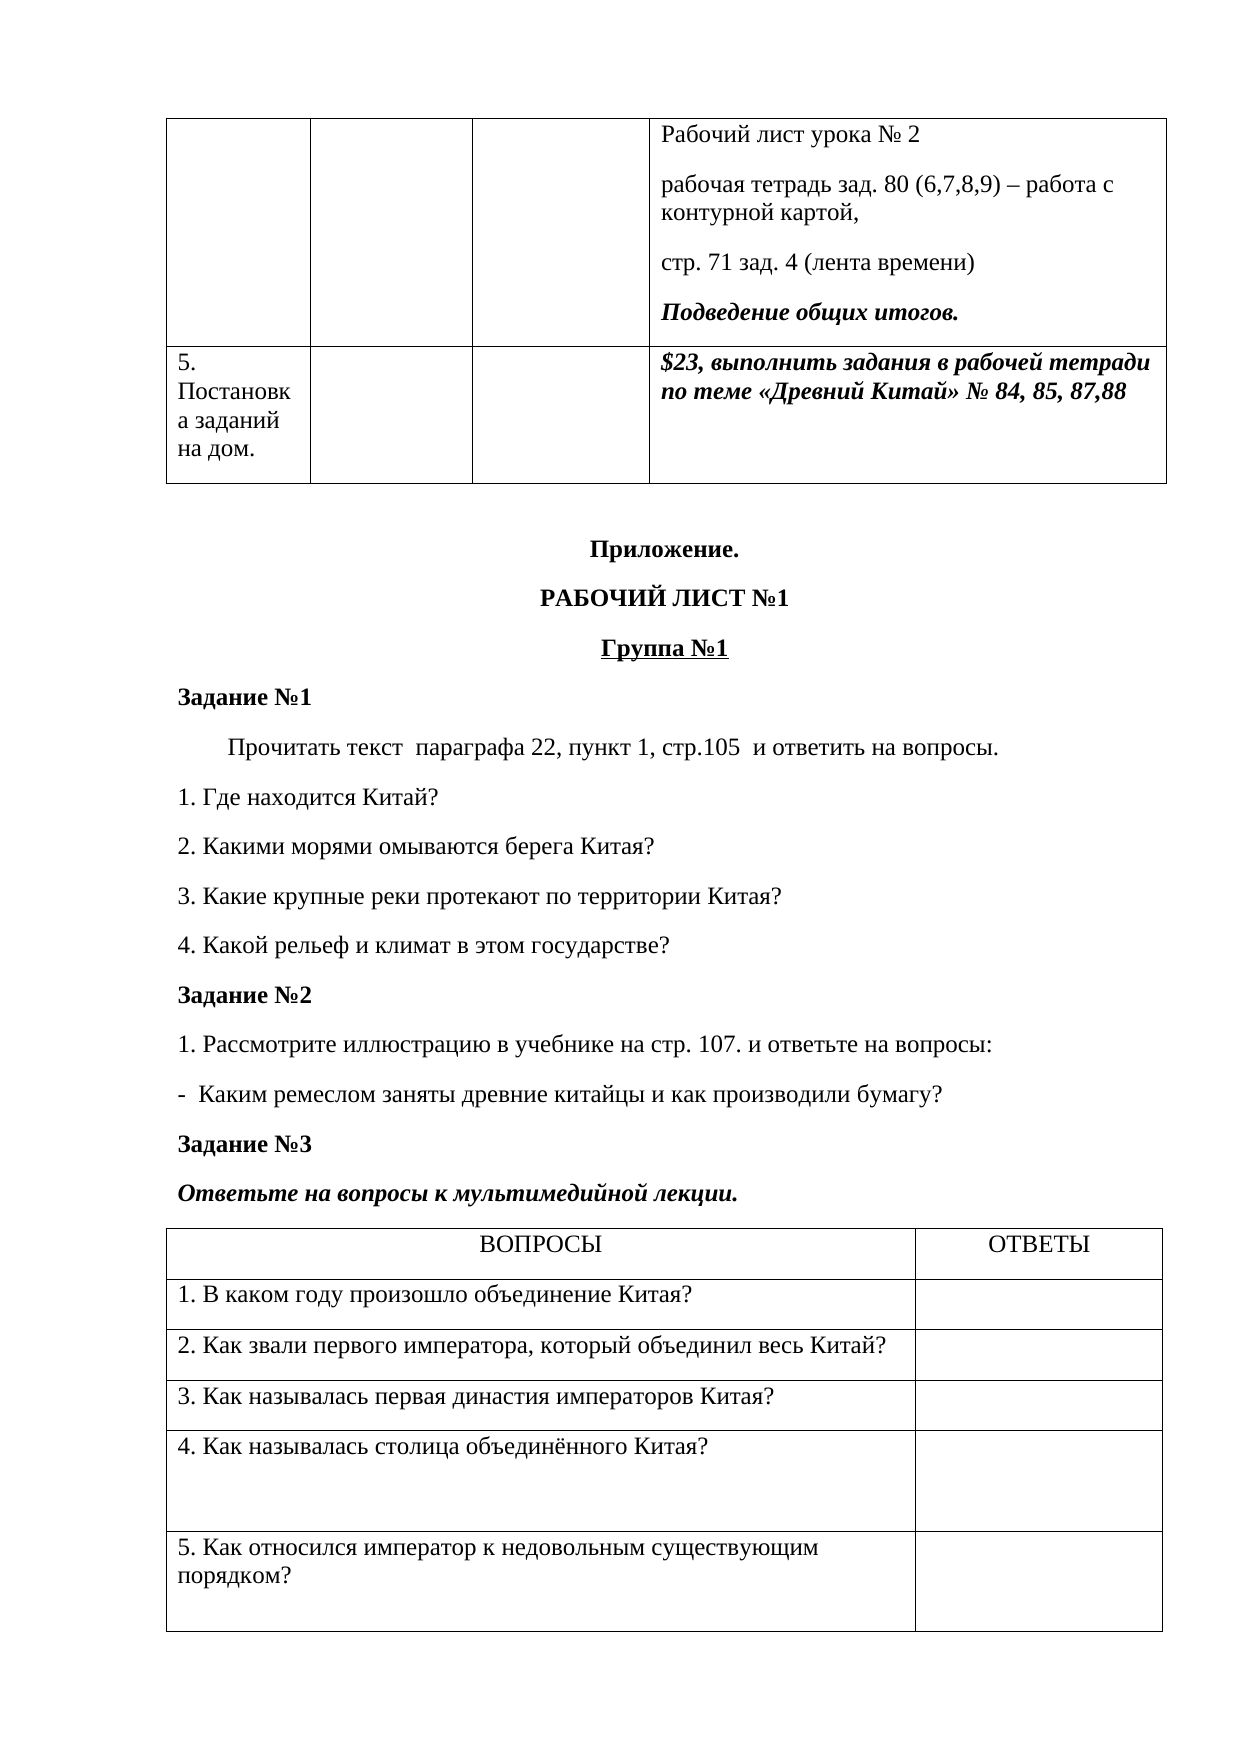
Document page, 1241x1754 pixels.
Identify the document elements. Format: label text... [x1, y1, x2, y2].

table_cell [916, 1381, 1162, 1430]
text РАБОЧИЙ ЛИСТ №1 [177, 583, 1152, 612]
text Приложение. [177, 534, 1152, 562]
table_cell 1. В каком году произошло объединение Китая? [167, 1280, 915, 1329]
text Задание №3 [177, 1129, 1152, 1157]
table_cell 3. Как называлась первая династия императоров Китая? [167, 1381, 915, 1430]
table_header ОТВЕТЫ [916, 1229, 1162, 1278]
table_cell [916, 1330, 1162, 1380]
table_cell $23, выполнить задания в рабочей тетради по теме «Древний Китай» № 84, 85, 87,88 [650, 347, 1166, 483]
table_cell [167, 119, 310, 346]
text Группа №1 [177, 633, 1152, 662]
text 3. Какие крупные реки протекают по территории Китая? [177, 881, 1152, 909]
text Задание №2 [177, 980, 1152, 1009]
table_cell 4. Как называлась столица объединённого Китая? [167, 1431, 915, 1531]
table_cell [650, 119, 1166, 346]
table_cell 5. Как относился император к недовольным существующим порядком? [167, 1532, 915, 1631]
text Задание №1 [177, 682, 1152, 711]
table_cell [916, 1280, 1162, 1329]
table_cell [473, 119, 649, 346]
text 1. Рассмотрите иллюстрацию в учебнике на стр. 107. и ответьте на вопросы: [177, 1029, 1152, 1058]
table_cell [916, 1532, 1162, 1631]
text Прочитать текст параграфа 22, пункт 1, стр.105 и ответить на вопросы. [177, 732, 1152, 761]
table_cell 2. Как звали первого императора, который объединил весь Китай? [167, 1330, 915, 1380]
text 4. Какой рельеф и климат в этом государстве? [177, 930, 1152, 959]
table_cell [473, 347, 649, 483]
table_cell [311, 347, 472, 483]
text 2. Какими морями омываются берега Китая? [177, 831, 1152, 860]
text Ответьте на вопросы к мультимедийной лекции. [177, 1178, 1152, 1207]
text 1. Где находится Китай? [177, 782, 1152, 810]
table_cell 5. Постановка заданий на дом. [167, 347, 310, 483]
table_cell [311, 119, 472, 346]
table_header ВОПРОСЫ [167, 1229, 915, 1278]
text - Каким ремеслом заняты древние китайцы и как производили бумагу? [177, 1079, 1152, 1108]
table_cell [916, 1431, 1162, 1531]
